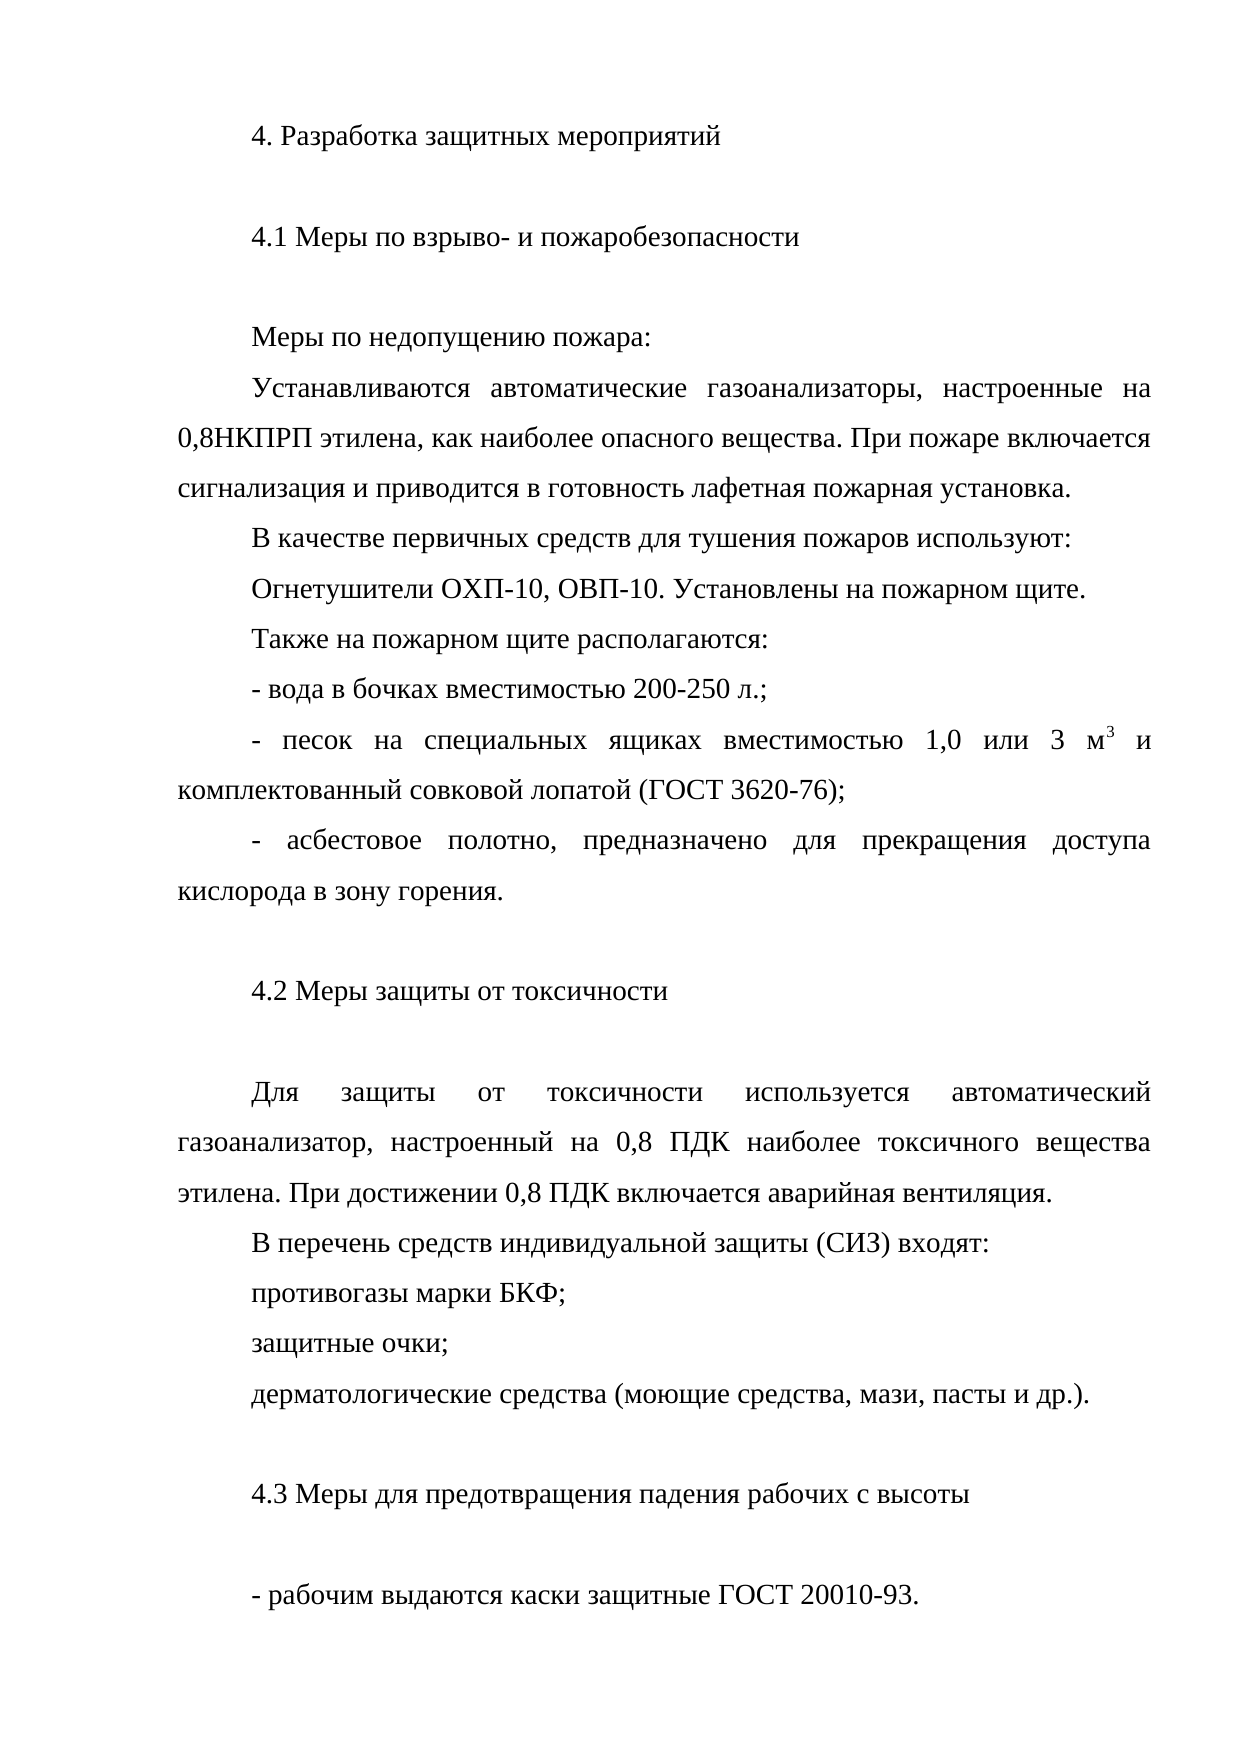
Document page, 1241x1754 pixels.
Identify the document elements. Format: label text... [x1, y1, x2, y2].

text защитные очки; [177, 1326, 1152, 1359]
text противогазы марки БКФ; [177, 1275, 1152, 1309]
text дерматологические средства (моющие средства, мази, пасты и др.). [177, 1376, 1152, 1409]
text 4.2 Меры защиты от токсичности [177, 973, 1152, 1007]
text 4.3 Меры для предотвращения падения рабочих с высоты [177, 1477, 1152, 1510]
text - рабочим выдаются каски защитные ГОСТ 20010-93. [177, 1577, 1152, 1611]
text Для защиты от токсичности используется автоматический газоанализатор, настроенный на 0,8 ПДК наиболее токсичного вещества этилена. При достижении 0,8 ПДК включается аварийная вентиляция. [177, 1074, 1152, 1208]
text В качестве первичных средств для тушения пожаров используют: [177, 521, 1152, 554]
text - вода в бочках вместимостью 200-.; [177, 672, 1152, 705]
text Также на пожарном щите располагаются: [177, 621, 1152, 655]
text Устанавливаются автоматические газоанализаторы, настроенные на 0,8НКПРП этилена, как наиболее опасного вещества. При пожаре включается сигнализация и приводится в готовность лафетная пожарная установка. [177, 370, 1152, 504]
text Меры по недопущению пожара: [177, 319, 1152, 353]
text В перечень средств индивидуальной защиты (СИЗ) входят: [177, 1225, 1152, 1258]
text 4.1 Меры по взрыво- и пожаробезопасности [177, 219, 1152, 252]
text - асбестовое полотно, предназначено для прекращения доступа кислорода в зону горения. [177, 822, 1152, 906]
text 4. Разработка защитных мероприятий [177, 118, 1152, 152]
text - песок на специальных ящиках вместимостью 1,0 или и комплектованный совковой лопатой (ГОСТ 3620-76); [177, 722, 1152, 806]
text Огнетушители ОХП-10, ОВП-10. Установлены на пожарном щите. [177, 571, 1152, 604]
